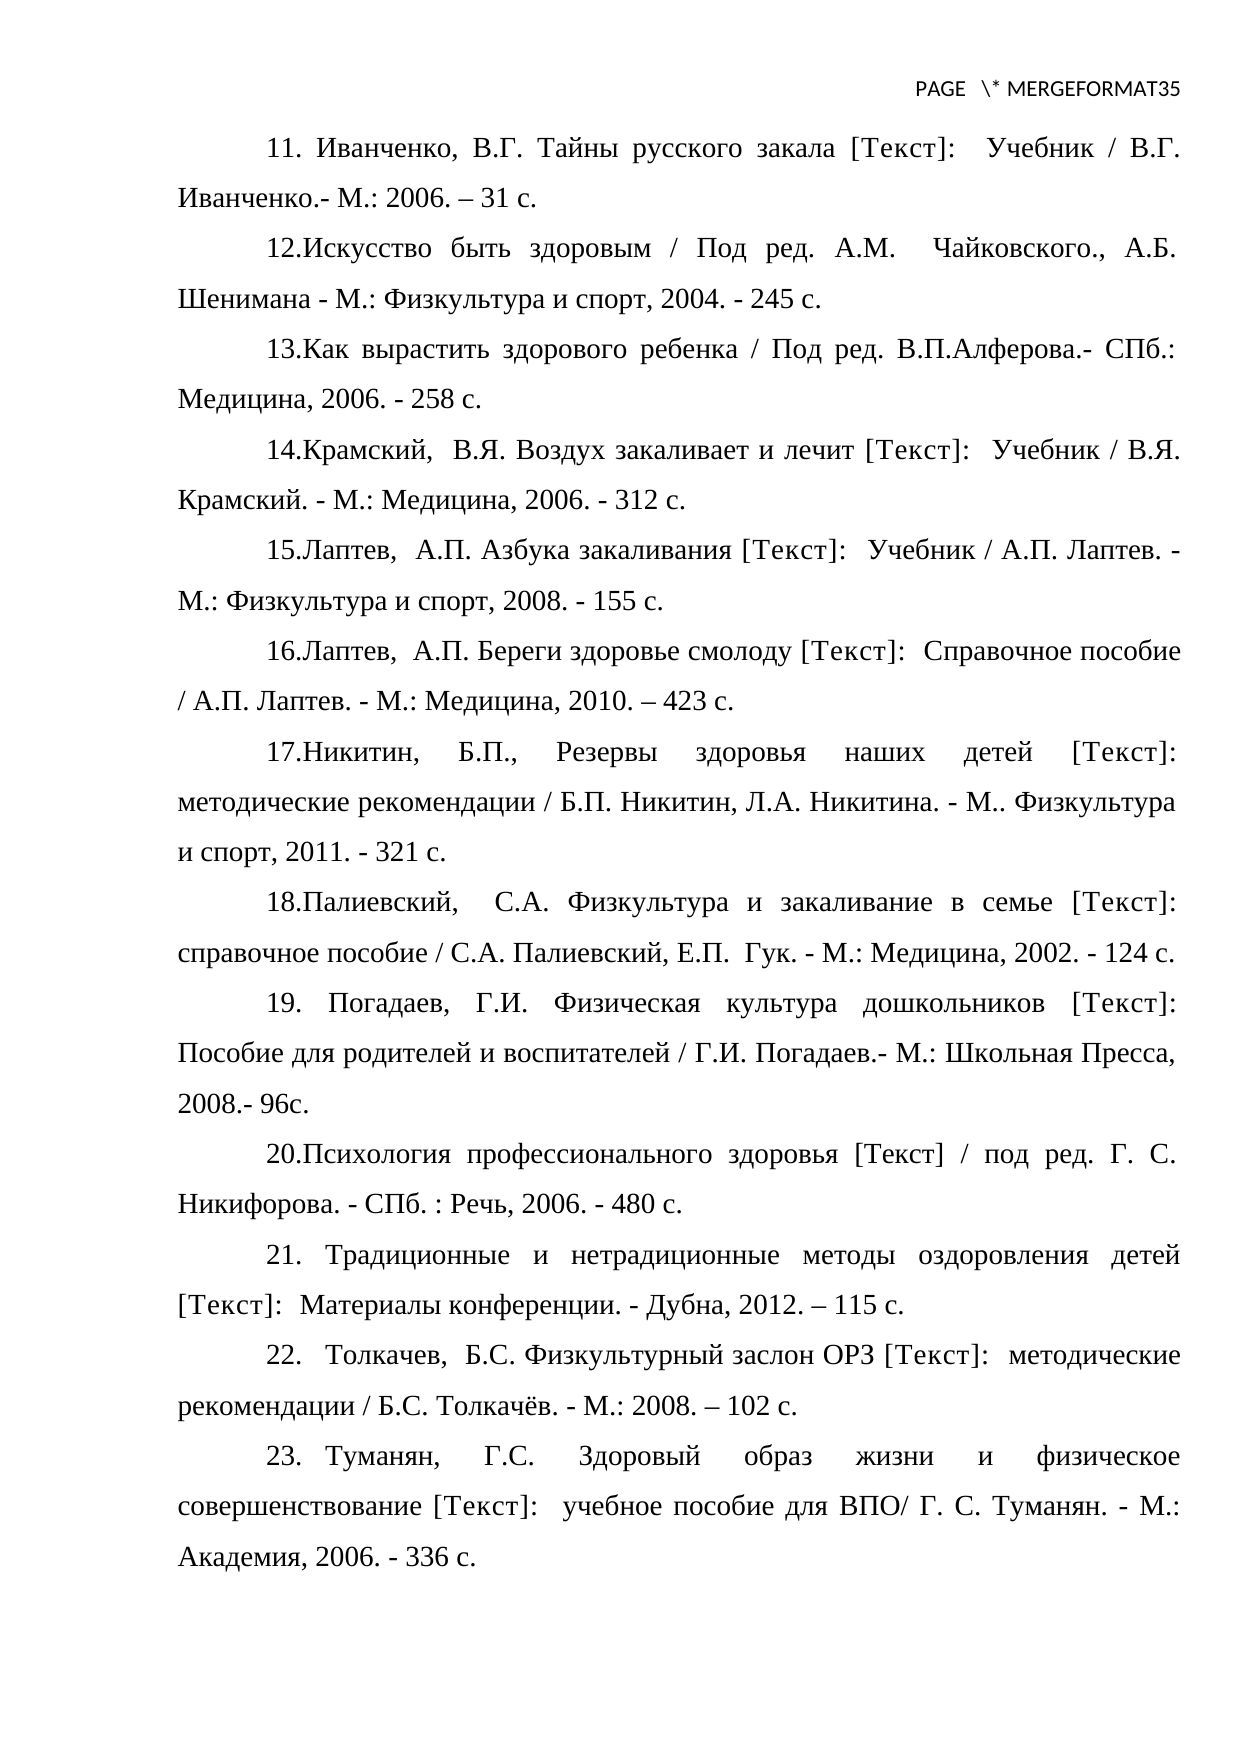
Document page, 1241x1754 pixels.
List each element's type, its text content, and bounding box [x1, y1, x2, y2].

text 14.Крамский, В.Я. Воздух закаливает и лечит [Текст]: Учебник / В.Я. Крамский. - М.: Медицина, 2006. - 312 с. [177, 432, 1181, 516]
text 13.Как вырастить здорового ребенка / Под ред. В.П.Алферова.- СПб.: Медицина, 2006. - 258 с. [177, 331, 1177, 415]
text 18.Палиевский, С.А. Физкультура и закаливание в семье [Текст]: справочное пособие / С.А. Палиевский, Е.П. Гук. - М.: Медицина, 2002. - 124 с. [177, 884, 1177, 968]
text 19. Погадаев, Г.И. Физическая культура дошкольников [Текст]: Пособие для родителей и воспитателей / Г.И. Погадаев.- М.: Школьная Пресса, 2008.- 96с. [177, 985, 1177, 1119]
text 15.Лаптев, А.П. Азбука закаливания [Текст]: Учебник / А.П. Лаптев. - М.: Физкультура и спорт, 2008. - 155 с. [177, 532, 1181, 616]
text 16.Лаптев, А.П. Береги здоровье смолоду [Текст]: Справочное пособие / А.П. Лаптев. - М.: Медицина, 2010. – 423 с. [177, 633, 1181, 717]
text 12.Искусство быть здоровым / Под ред. A.M. Чайковского., А.Б. Шенимана - М.: Физкультура и спорт, 2004. - 245 с. [177, 231, 1177, 314]
text 23. Туманян, Г.С. Здоровый образ жизни и физическое совершенствование [Текст]: учебное пособие для ВПО/ Г. С. Туманян. - М.: Академия, 2006. - 336 с. [177, 1438, 1181, 1572]
text 11. Иванченко, В.Г. Тайны русского закала [Текст]: Учебник / В.Г. Иванченко.- М.: 2006. – 31 с. [177, 130, 1181, 214]
text 21. Традиционные и нетрадиционные методы оздоровления детей [Текст]: Материалы конференции. - Дубна, 2012. – 115 с. [177, 1237, 1181, 1321]
text 20.Психология профессионального здоровья [Текст] / под ред. Г. С. Никифорова. - СПб. : Речь, 2006. - 480 с. [177, 1136, 1177, 1220]
text 17.Никитин, Б.П., Резервы здоровья наших детей [Текст]: методические рекомендации / Б.П. Никитин, Л.А. Никитина. - М.. Физкультура и спорт, 2011. - 321 с. [177, 734, 1177, 868]
text 22. Толкачев, Б.С. Физкультурный заслон ОРЗ [Текст]: методические рекомендации / Б.С. Толкачёв. - М.: 2008. – 102 с. [177, 1337, 1181, 1421]
